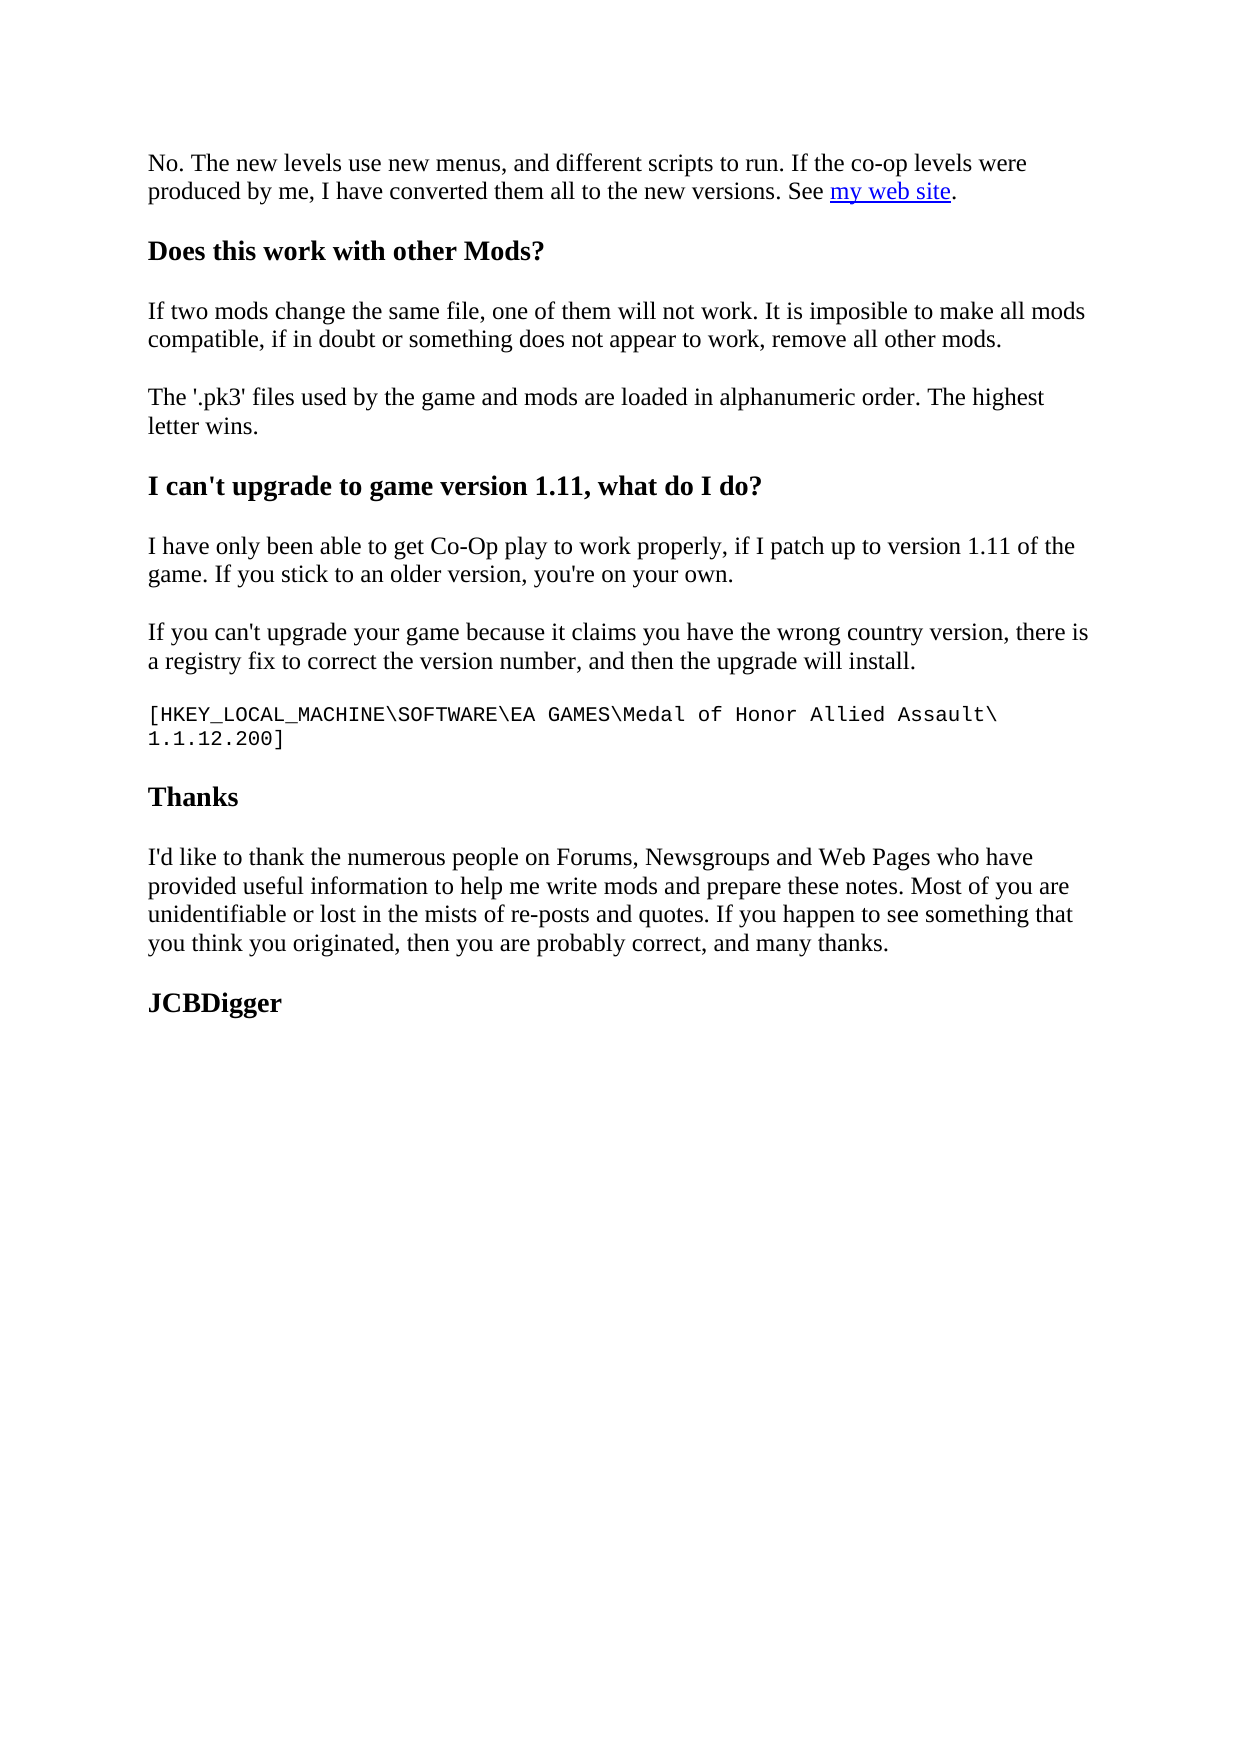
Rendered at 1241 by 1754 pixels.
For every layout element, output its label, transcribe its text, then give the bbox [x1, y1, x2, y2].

text [HKEY_LOCAL_MACHINE\SOFTWARE\EA GAMES\Medal of Honor Allied Assault\1.1.12.200] [148, 704, 1093, 751]
text I can't upgrade to game version 1.11, what do I do? [148, 469, 1093, 502]
text The '.pk3' files used by the game and mods are loaded in alphanumeric order. The highest letter wins. [148, 382, 1093, 440]
text If two mods change the same file, one of them will not work. It is imposible to make all mods compatible, if in doubt or something does not appear to work, remove all other mods. [148, 296, 1093, 353]
text Does this work with other Mods? [148, 234, 1093, 267]
text No. The new levels use new menus, and different scripts to run. If the co-op levels were produced by me, I have converted them all to the new versions. See my web site. [148, 148, 1093, 205]
text JCBDigger [148, 986, 1093, 1019]
text Thanks [148, 781, 1093, 813]
text If you can't upgrade your game because it claims you have the wrong country version, there is a registry fix to correct the version number, and then the upgrade will install. [148, 617, 1093, 675]
text I'd like to thank the numerous people on Forums, Newsgroups and Web Pages who have provided useful information to help me write mods and prepare these notes. Most of you are unidentifiable or lost in the mists of re-posts and quotes. If you happen to see something that you think you originated, then you are probably correct, and many thanks. [148, 842, 1093, 957]
text I have only been able to get Co-Op play to work properly, if I patch up to version 1.11 of the game. If you stick to an older version, you're on your own. [148, 531, 1093, 588]
